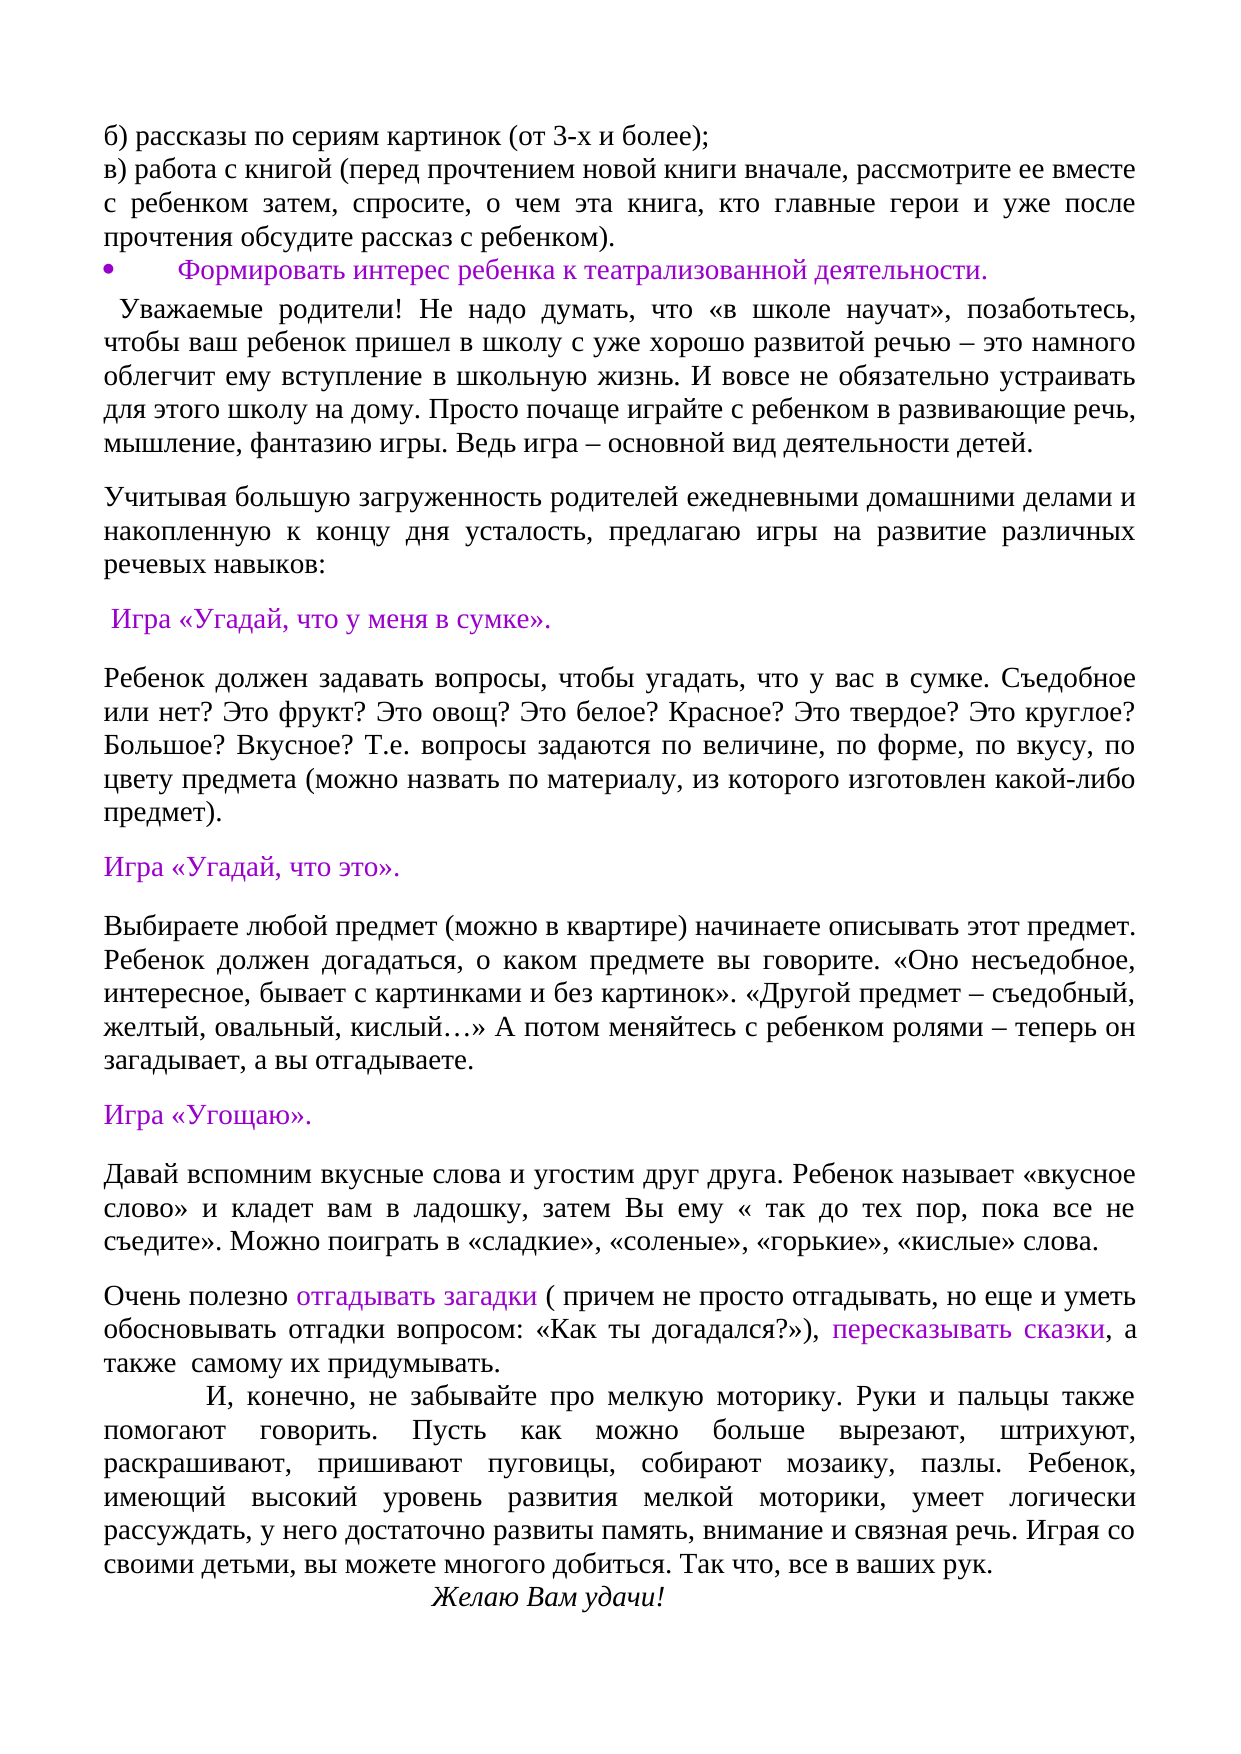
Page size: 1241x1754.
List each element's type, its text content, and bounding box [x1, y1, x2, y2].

text Давай вспомним вкусные слова и угостим друг друга. Ребенок называет «вкусное слово» и кладет вам в ладошку, затем Вы ему « так до тех пор, пока все не съедите». Можно поиграть в «сладкие», «соленые», «горькие», «кислые» слова. [103, 1156, 1137, 1257]
text Игра «Угадай, что у меня в сумке». [103, 601, 1152, 634]
text Желаю Вам удачи! [103, 1579, 1137, 1613]
text Игра «Угадай, что это». [103, 849, 1152, 882]
text И, конечно, не забывайте про мелкую моторику. Руки и пальцы также помогают говорить. Пусть как можно больше вырезают, штрихуют, раскрашивают, пришивают пуговицы, собирают мозаику, пазлы. Ребенок, имеющий высокий уровень развития мелкой моторики, умеет логически рассуждать, у него достаточно развиты память, внимание и связная речь. Играя со своими детьми, вы можете многого добиться. Так что, все в ваших рук. [103, 1378, 1137, 1579]
text Учитывая большую загруженность родителей ежедневными домашними делами и накопленную к концу дня усталость, предлагаю игры на развитие различных речевых навыков: [103, 479, 1137, 580]
text Уважаемые родители! Не надо думать, что «в школе научат», позаботьтесь, чтобы ваш ребенок пришел в школу с уже хорошо развитой речью – это намного облегчит ему вступление в школьную жизнь. И вовсе не обязательно устраивать для этого школу на дому. Просто почаще играйте с ребенком в развивающие речь, мышление, фантазию игры. Ведь игра – основной вид деятельности детей. [103, 291, 1137, 459]
text Ребенок должен задавать вопросы, чтобы угадать, что у вас в сумке. Съедобное или нет? Это фрукт? Это овощ? Это белое? Красное? Это твердое? Это круглое? Большое? Вкусное? Т.е. вопросы задаются по величине, по форме, по вкусу, по цвету предмета (можно назвать по материалу, из которого изготовлен какой-либо предмет). [103, 660, 1137, 828]
text Очень полезно отгадывать загадки ( причем не просто отгадывать, но еще и уметь обосновывать отгадки вопросом: «Как ты догадался?»), пересказывать сказки, а также самому их придумывать. [103, 1278, 1137, 1378]
text Выбираете любой предмет (можно в квартире) начинаете описывать этот предмет. Ребенок должен догадаться, о каком предмете вы говорите. «Оно несъедобное, интересное, бывает с картинками и без картинок». «Другой предмет – съедобный, желтый, овальный, кислый…» А потом меняйтесь с ребенком ролями – теперь он загадывает, а вы отгадываете. [103, 908, 1137, 1076]
text Игра «Угощаю». [103, 1097, 1152, 1130]
text б) рассказы по сериям картинок (от 3-х и более); [103, 118, 1152, 152]
text в) работа с книгой (перед прочтением новой книги вначале, рассмотрите ее вместе с ребенком затем, спросите, о чем эта книга, кто главные герои и уже после прочтения обсудите рассказ с ребенком). [103, 152, 1137, 252]
list Формировать интерес ребенка к театрализованной деятельности. [103, 252, 1152, 286]
